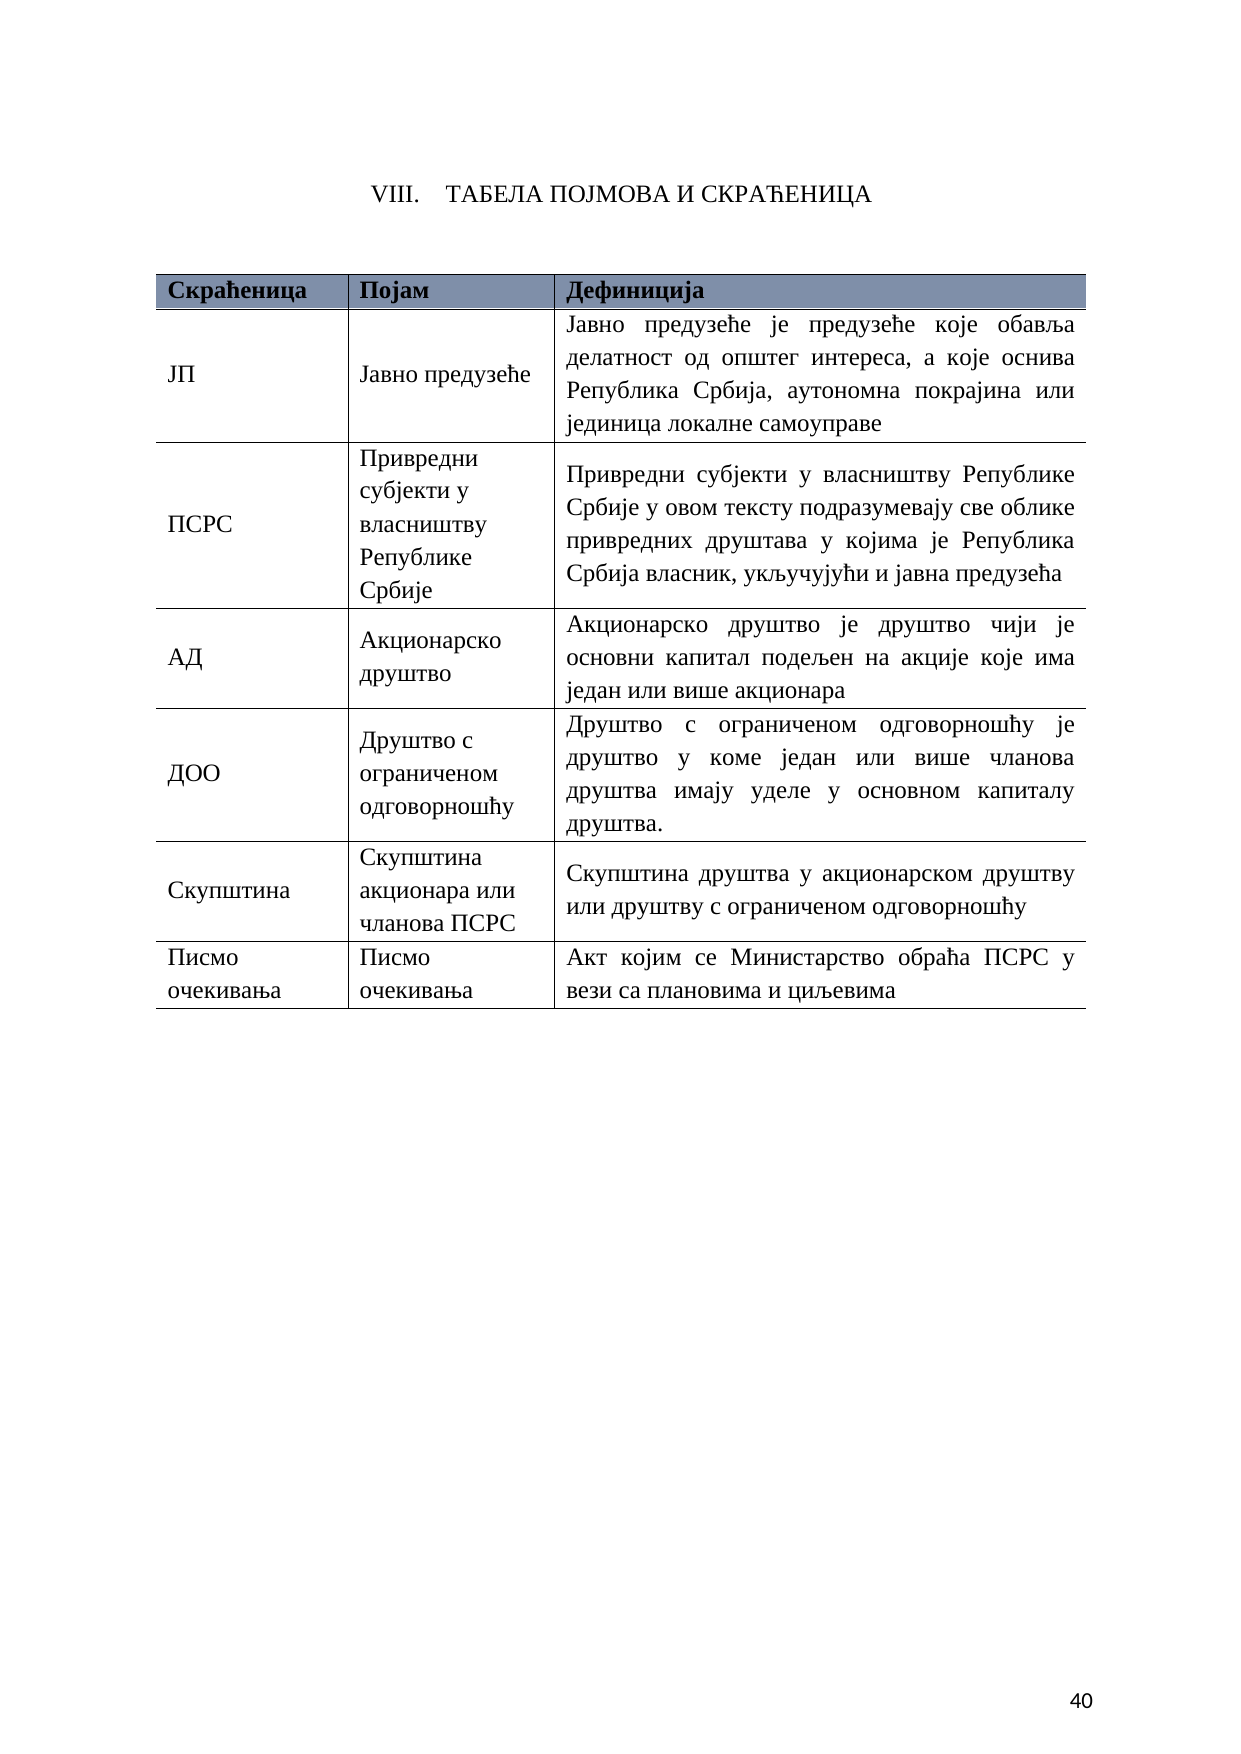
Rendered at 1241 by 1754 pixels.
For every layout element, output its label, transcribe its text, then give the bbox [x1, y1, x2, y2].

table_cell Скупштина друштва у акционарском друштву или друштву с ограниченом одговорношћу [555, 842, 1086, 941]
table_header Појам [349, 275, 554, 308]
table_cell Акционарско друштво [349, 609, 554, 708]
table_header Дефиниција [555, 275, 1086, 308]
table_header Скраћеница [156, 275, 348, 308]
table_cell ПСРС [156, 443, 348, 608]
table_cell Акционарско друштво је друштво чији је основни капитал подељен на акције које има један или више акционара [555, 609, 1086, 708]
table_cell Акт којим се Министарство обраћа ПСРС у вези са плановима и циљевима [555, 942, 1086, 1008]
list ТАБЕЛА ПОЈМОВА И СКРАЋЕНИЦА [150, 179, 1093, 208]
table_cell Скупштина акционара или чланова ПСРС [349, 842, 554, 941]
table_cell ДОО [156, 709, 348, 841]
table_cell Друштво с ограниченом одговорношћу је друштво у коме један или више чланова друштва имају уделе у основном капиталу друштва. [555, 709, 1086, 841]
table_cell Писмо очекивања [349, 942, 554, 1008]
table_cell Писмо очекивања [156, 942, 348, 1008]
table_cell Скупштина [156, 842, 348, 941]
table_cell ЈП [156, 310, 348, 442]
table_cell Друштво с ограниченом одговорношћу [349, 709, 554, 841]
table_cell Јавно предузеће [349, 310, 554, 442]
table_cell Јавно предузеће je предузеће које обавља делатност од општег интереса, а које оснива Република Србија, аутономна покрајина или јединица локалне самоуправе [555, 310, 1086, 442]
table_cell Привредни субјекти у власништву Републике Србије [349, 443, 554, 608]
table_cell АД [156, 609, 348, 708]
table_cell Привредни субјекти у власништву Републике Србије у овом тексту подразумевају све облике привредних друштава у којима је Република Србија власник, укључујући и јавна предузећа [555, 443, 1086, 608]
